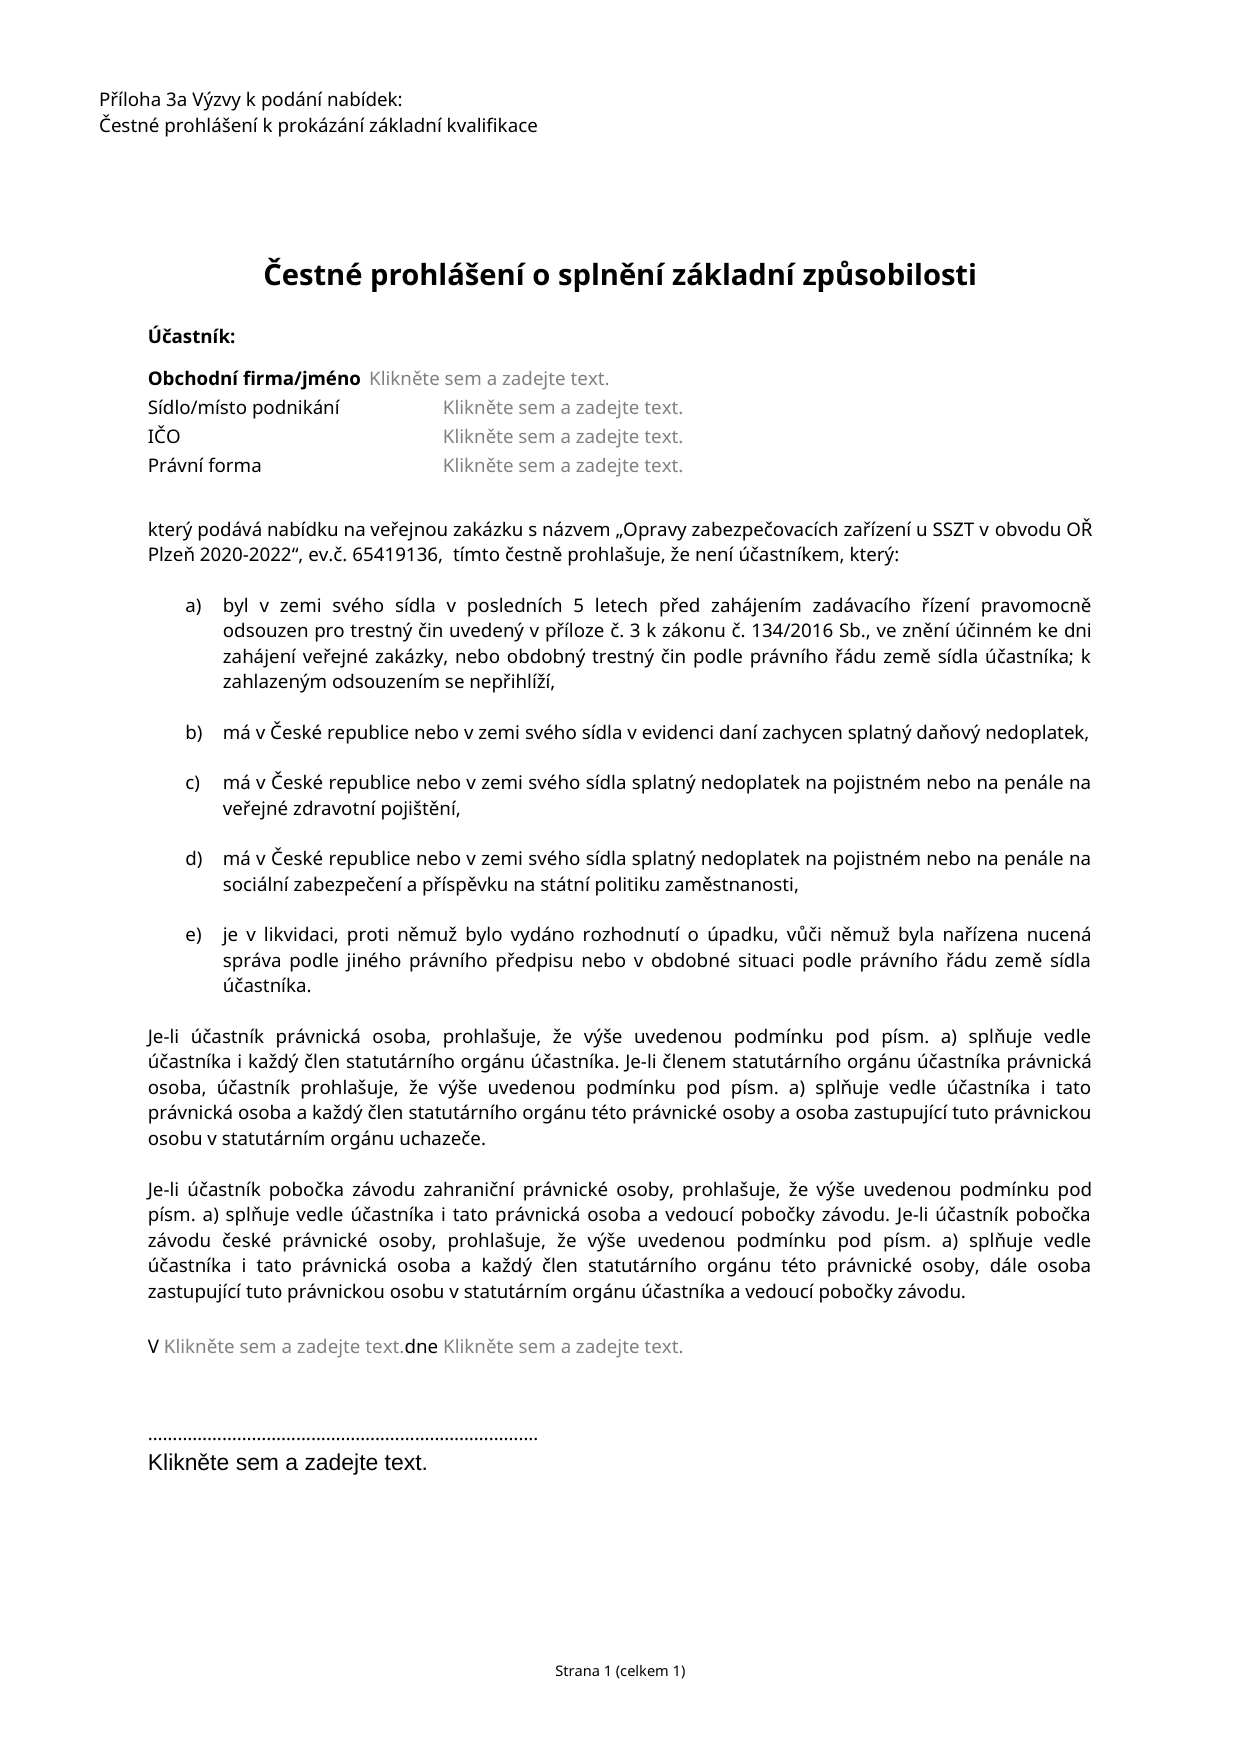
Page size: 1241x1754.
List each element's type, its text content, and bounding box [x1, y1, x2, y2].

text ……………………………………………………………………. [148, 1417, 1092, 1446]
text V dne [148, 1329, 1092, 1358]
text který podává nabídku na veřejnou zakázku s názvem „Opravy zabezpečovacích zařízení u SSZT v obvodu OŘ Plzeň 2020-2022“, ev.č. 65419136, tímto čestně prohlašuje, že není účastníkem, který: [148, 516, 1093, 567]
text IČO [148, 420, 1093, 449]
list má v České republice nebo v zemi svého sídla splatný nedoplatek na pojistném nebo na penále na sociální zabezpečení a příspěvku na státní politiku zaměstnanosti, [185, 846, 1093, 897]
text Účastník: [148, 318, 1093, 349]
text Je-li účastník pobočka závodu zahraniční právnické osoby, prohlašuje, že výše uvedenou podmínku pod písm. a) splňuje vedle účastníka i tato právnická osoba a vedoucí pobočky závodu. Je-li účastník pobočka závodu české právnické osoby, prohlašuje, že výše uvedenou podmínku pod písm. a) splňuje vedle účastníka i tato právnická osoba a každý člen statutárního orgánu této právnické osoby, dále osoba zastupující tuto právnickou osobu v statutárním orgánu účastníka a vedoucí pobočky závodu. [148, 1176, 1093, 1304]
text Je-li účastník právnická osoba, prohlašuje, že výše uvedenou podmínku pod písm. a) splňuje vedle účastníka i každý člen statutárního orgánu účastníka. Je-li členem statutárního orgánu účastníka právnická osoba, účastník prohlašuje, že výše uvedenou podmínku pod písm. a) splňuje vedle účastníka i tato právnická osoba a každý člen statutárního orgánu této právnické osoby a osoba zastupující tuto právnickou osobu v statutárním orgánu uchazeče. [148, 1023, 1093, 1151]
list byl v zemi svého sídla v posledních 5 letech před zahájením zadávacího řízení pravomocně odsouzen pro trestný čin uvedený v příloze č. 3 k zákonu č. 134/2016 Sb., ve znění účinném ke dni zahájení veřejné zakázky, nebo obdobný trestný čin podle právního řádu země sídla účastníka; k zahlazeným odsouzením se nepřihlíží, [185, 592, 1093, 694]
list je v likvidaci, proti němuž bylo vydáno rozhodnutí o úpadku, vůči němuž byla nařízena nucená správa podle jiného právního předpisu nebo v obdobné situaci podle právního řádu země sídla účastníka. [185, 922, 1093, 998]
list má v České republice nebo v zemi svého sídla splatný nedoplatek na pojistném nebo na penále na veřejné zdravotní pojištění, [185, 769, 1093, 821]
title Čestné prohlášení o splnění základní způsobilosti [148, 254, 1093, 293]
text Sídlo/místo podnikání [148, 391, 1093, 420]
text Obchodní firma/jméno [148, 362, 1093, 391]
list má v České republice nebo v zemi svého sídla v evidenci daní zachycen splatný daňový nedoplatek, [185, 719, 1093, 744]
text Právní forma [148, 449, 1093, 478]
